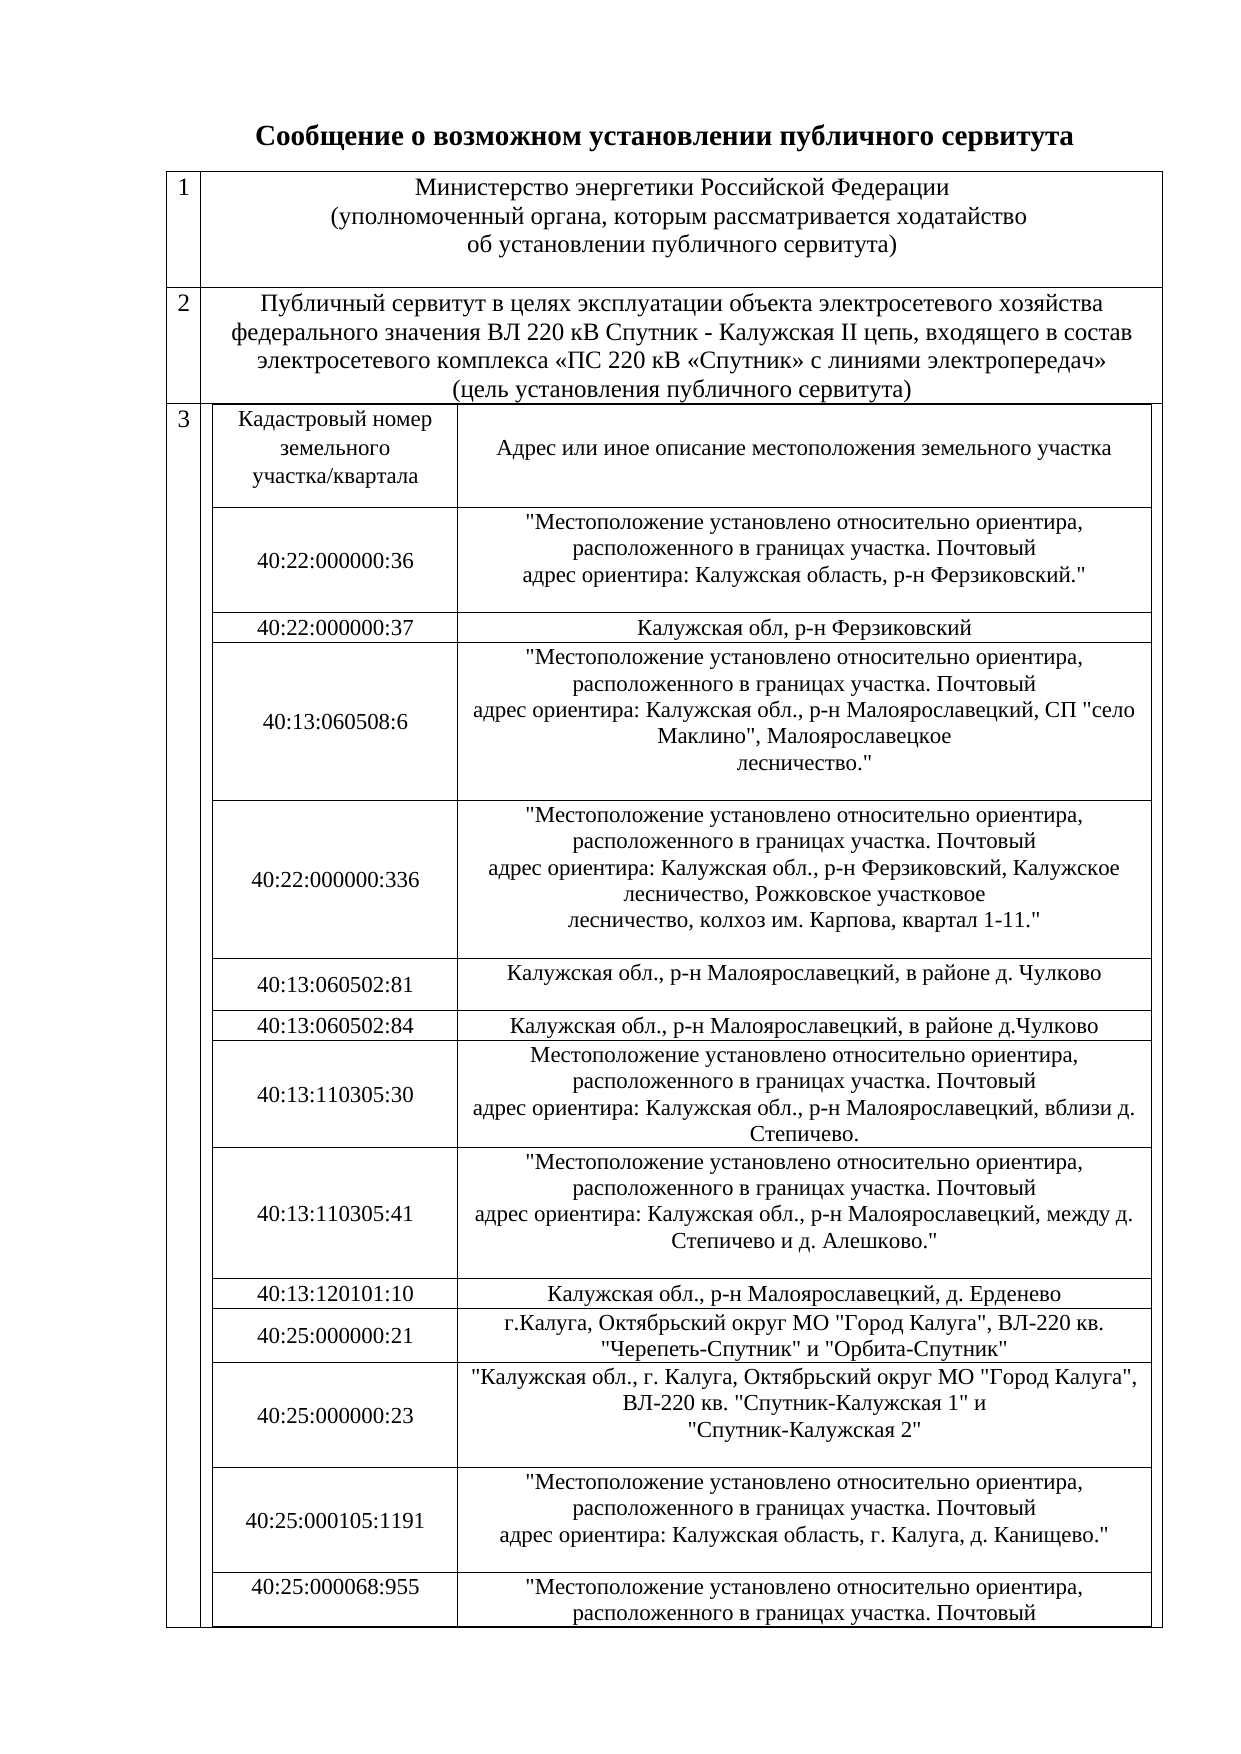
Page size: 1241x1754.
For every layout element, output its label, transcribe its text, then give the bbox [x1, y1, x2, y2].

table_cell [458, 1468, 1151, 1572]
table_cell [1152, 404, 1162, 1627]
table_cell [458, 1363, 1151, 1467]
table_cell [213, 1011, 457, 1040]
text Сообщение о возможном установлении публичного сервитута [177, 118, 1152, 152]
table_cell [458, 801, 1151, 958]
table_cell [458, 1041, 1151, 1147]
table_cell [458, 1573, 1151, 1626]
table_cell [213, 801, 457, 958]
table_cell [458, 508, 1151, 612]
table_cell Публичный сервитут в целях эксплуатации объекта электросетевого хозяйства федерального значения ВЛ 220 кВ Спутник - Калужская II цепь, входящего в состав электросетевого комплекса «ПС 220 кВ «Спутник» с линиями электропередач» (цель установления публичного сервитута) [201, 288, 1162, 403]
table_cell [213, 1148, 457, 1278]
table_cell [458, 1148, 1151, 1278]
table_cell [213, 613, 457, 642]
table_cell [213, 1468, 457, 1572]
table_cell 2 [167, 288, 200, 403]
table_cell [213, 405, 457, 507]
table_cell [213, 959, 457, 1010]
table_cell [213, 1041, 457, 1147]
table_cell [458, 405, 1151, 507]
table_header 1 [167, 172, 200, 287]
table_cell [458, 613, 1151, 642]
table_cell [213, 1279, 457, 1308]
table_cell 3 [167, 404, 200, 1627]
table_cell [213, 1309, 457, 1362]
table_cell [213, 508, 457, 612]
table_cell [458, 1309, 1151, 1362]
table_cell [458, 1279, 1151, 1308]
table_cell [213, 643, 457, 800]
table_header Министерство энергетики Российской Федерации (уполномоченный органа, которым рассматривается ходатайство об установлении публичного сервитута) [201, 172, 1162, 287]
table_cell [458, 959, 1151, 1010]
table_cell [213, 1363, 457, 1467]
table_cell [201, 404, 212, 1627]
table_cell [458, 643, 1151, 800]
table_cell [213, 1573, 457, 1626]
table_cell [458, 1011, 1151, 1040]
